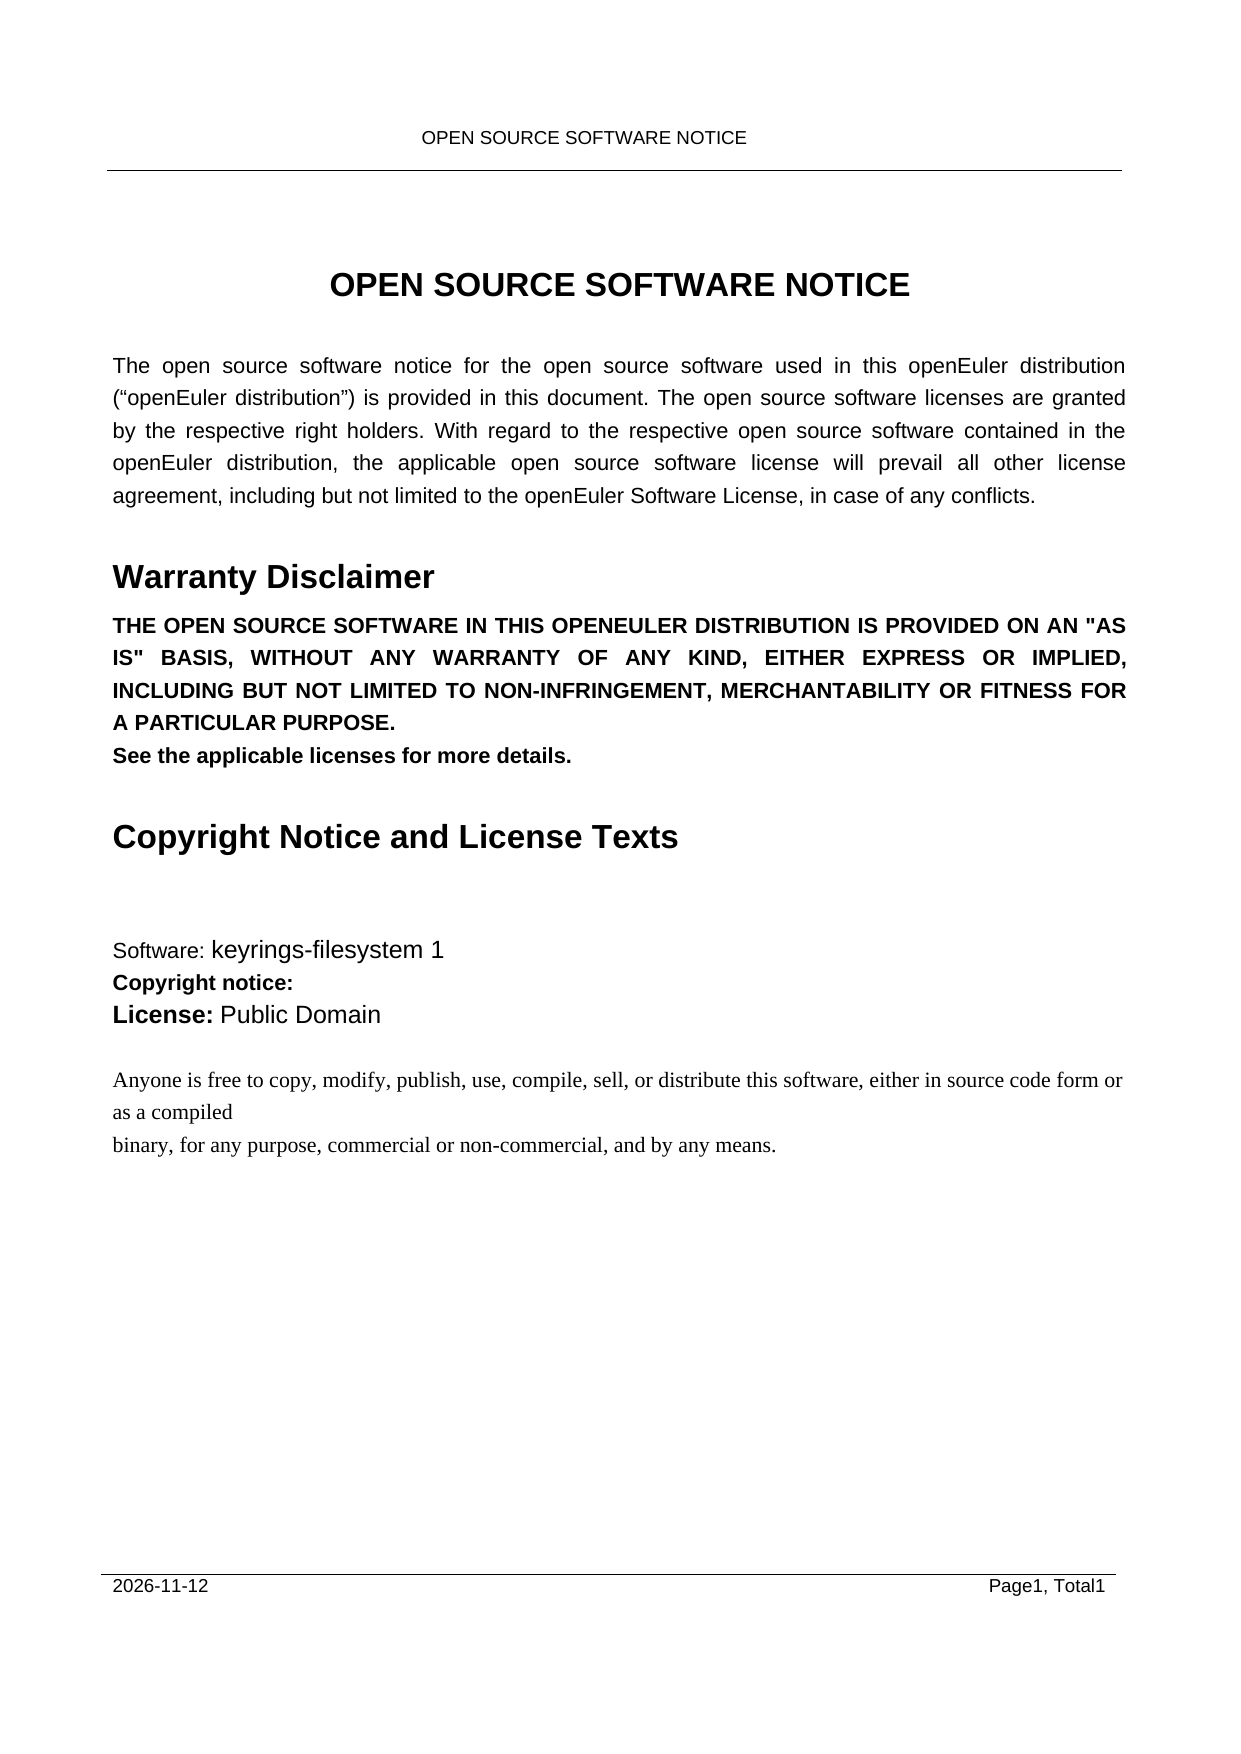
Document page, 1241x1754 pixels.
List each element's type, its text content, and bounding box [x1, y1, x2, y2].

text Copyright notice: [112, 966, 1128, 998]
text THE OPEN SOURCE SOFTWARE IN THIS OPENEULER DISTRIBUTION IS PROVIDED ON AN "AS IS" BASIS, WITHOUT ANY WARRANTY OF ANY KIND, EITHER EXPRESS OR IMPLIED, INCLUDING BUT NOT LIMITED TO NON-INFRINGEMENT, MERCHANTABILITY OR FITNESS FOR A PARTICULAR PURPOSE. See the applicable licenses for more details. [112, 609, 1128, 771]
text License: Public Domain Anyone is free to copy, modify, publish, use, compile, sell, or distribute this software, either in source code form or as a compiled binary, for any purpose, commercial or non-commercial, and by any means. [112, 998, 1128, 1161]
text The open source software notice for the open source software used in this openEuler distribution (“openEuler distribution”) is provided in this document. The open source software licenses are granted by the respective right holders. With regard to the respective open source software contained in the openEuler distribution, the applicable open source software license will prevail all other license agreement, including but not limited to the openEuler Software License, in case of any conflicts. [112, 349, 1128, 511]
text Software: keyrings-filesystem 1 [112, 933, 1128, 966]
text OPEN SOURCE SOFTWARE NOTICE [112, 251, 1128, 316]
text Warranty Disclaimer [112, 544, 1128, 609]
text Copyright Notice and License Texts [112, 804, 1128, 869]
